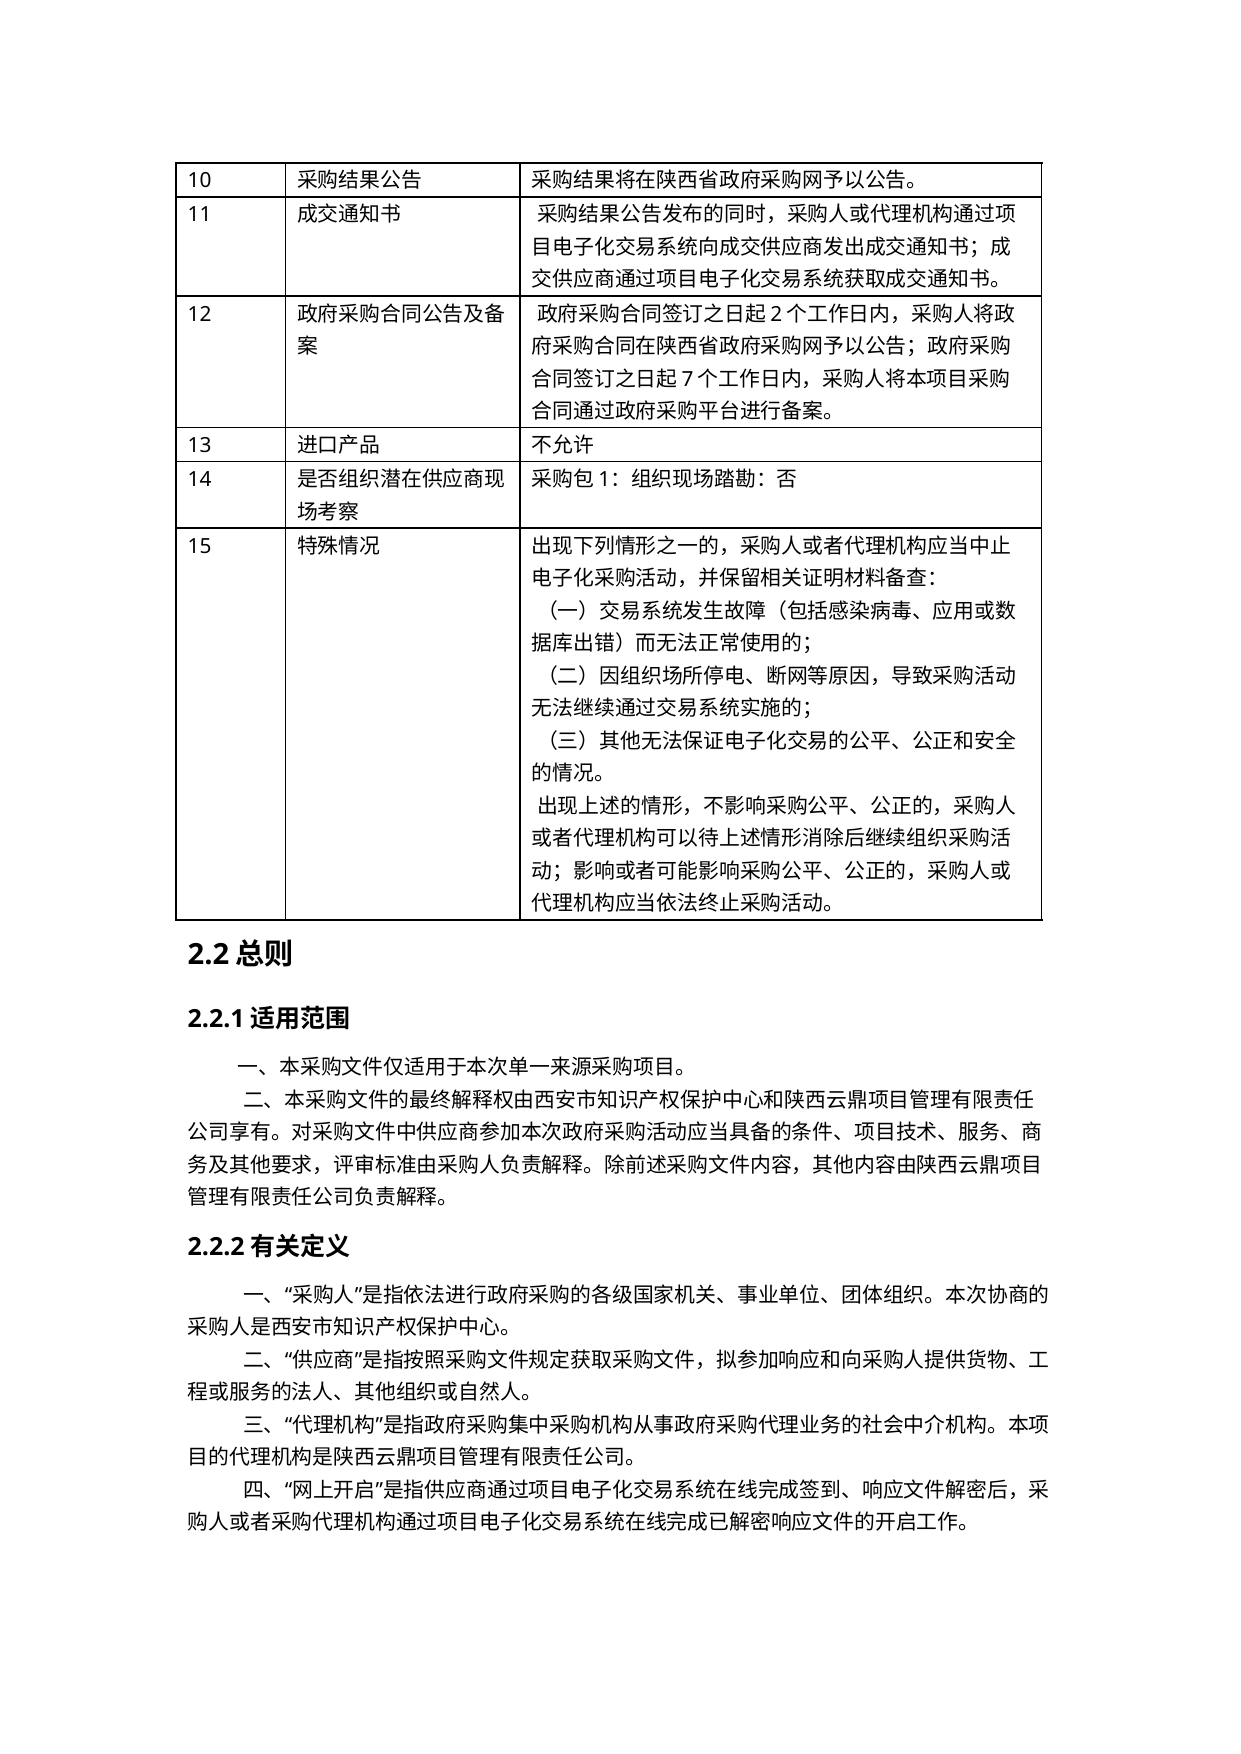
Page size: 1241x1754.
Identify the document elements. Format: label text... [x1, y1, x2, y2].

text 一、本采购文件仅适用于本次单一来源采购项目。 [187, 1050, 1053, 1083]
text 一、“采购人”是指依法进行政府采购的各级国家机关、事业单位、团体组织。本次协商的采购人是西安市知识产权保护中心。 [187, 1278, 1053, 1343]
table_cell 14 [177, 462, 285, 527]
table_cell 12 [177, 297, 285, 427]
text 三、“代理机构”是指政府采购集中采购机构从事政府采购代理业务的社会中介机构。本项目的代理机构是陕西云鼎项目管理有限责任公司。 [187, 1408, 1053, 1473]
table_cell 11 [177, 198, 285, 295]
text 2.2总则 [187, 920, 1053, 985]
table_cell 特殊情况 [286, 529, 519, 919]
text 二、本采购文件的最终解释权由西安市知识产权保护中心和陕西云鼎项目管理有限责任公司享有。对采购文件中供应商参加本次政府采购活动应当具备的条件、项目技术、服务、商务及其他要求，评审标准由采购人负责解释。除前述采购文件内容，其他内容由陕西云鼎项目管理有限责任公司负责解释。 [187, 1083, 1053, 1213]
table_cell 采购结果公告发布的同时，采购人或代理机构通过项目电子化交易系统向成交供应商发出成交通知书；成交供应商通过项目电子化交易系统获取成交通知书。 [521, 198, 1041, 295]
table_cell 采购结果公告 [286, 164, 519, 196]
table_cell 成交通知书 [286, 198, 519, 295]
table_cell 采购包1：组织现场踏勘：否 [521, 462, 1041, 527]
table_cell 政府采购合同公告及备案 [286, 297, 519, 427]
table_cell 13 [177, 428, 285, 461]
text 二、“供应商”是指按照采购文件规定获取采购文件，拟参加响应和向采购人提供货物、工程或服务的法人、其他组织或自然人。 [187, 1343, 1053, 1408]
table_cell 是否组织潜在供应商现场考察 [286, 462, 519, 527]
text 四、“网上开启”是指供应商通过项目电子化交易系统在线完成签到、响应文件解密后，采购人或者采购代理机构通过项目电子化交易系统在线完成已解密响应文件的开启工作。 [187, 1473, 1053, 1538]
text 2.2.1适用范围 [187, 985, 1053, 1050]
table_cell 10 [177, 164, 285, 196]
table_cell 进口产品 [286, 428, 519, 461]
text 2.2.2有关定义 [187, 1213, 1053, 1278]
table_cell 15 [177, 529, 285, 919]
table_cell 采购结果将在陕西省政府采购网予以公告。 [521, 164, 1041, 196]
table_cell 政府采购合同签订之日起2个工作日内，采购人将政府采购合同在陕西省政府采购网予以公告；政府采购合同签订之日起7个工作日内，采购人将本项目采购合同通过政府采购平台进行备案。 [521, 297, 1041, 427]
table_cell 不允许 [521, 428, 1041, 461]
table_cell 出现下列情形之一的，采购人或者代理机构应当中止电子化采购活动，并保留相关证明材料备查： （一）交易系统发生故障（包括感染病毒、应用或数据库出错）而无法正常使用的； （二）因组织场所停电、断网等原因，导致采购活动无法继续通过交易系统实施的； （三）其他无法保证电子化交易的公平、公正和安全的情况。 出现上述的情形，不影响采购公平、公正的，采购人或者代理机构可以待上述情形消除后继续组织采购活动；影响或者可能影响采购公平、公正的，采购人或代理机构应当依法终止采购活动。 [521, 529, 1041, 919]
